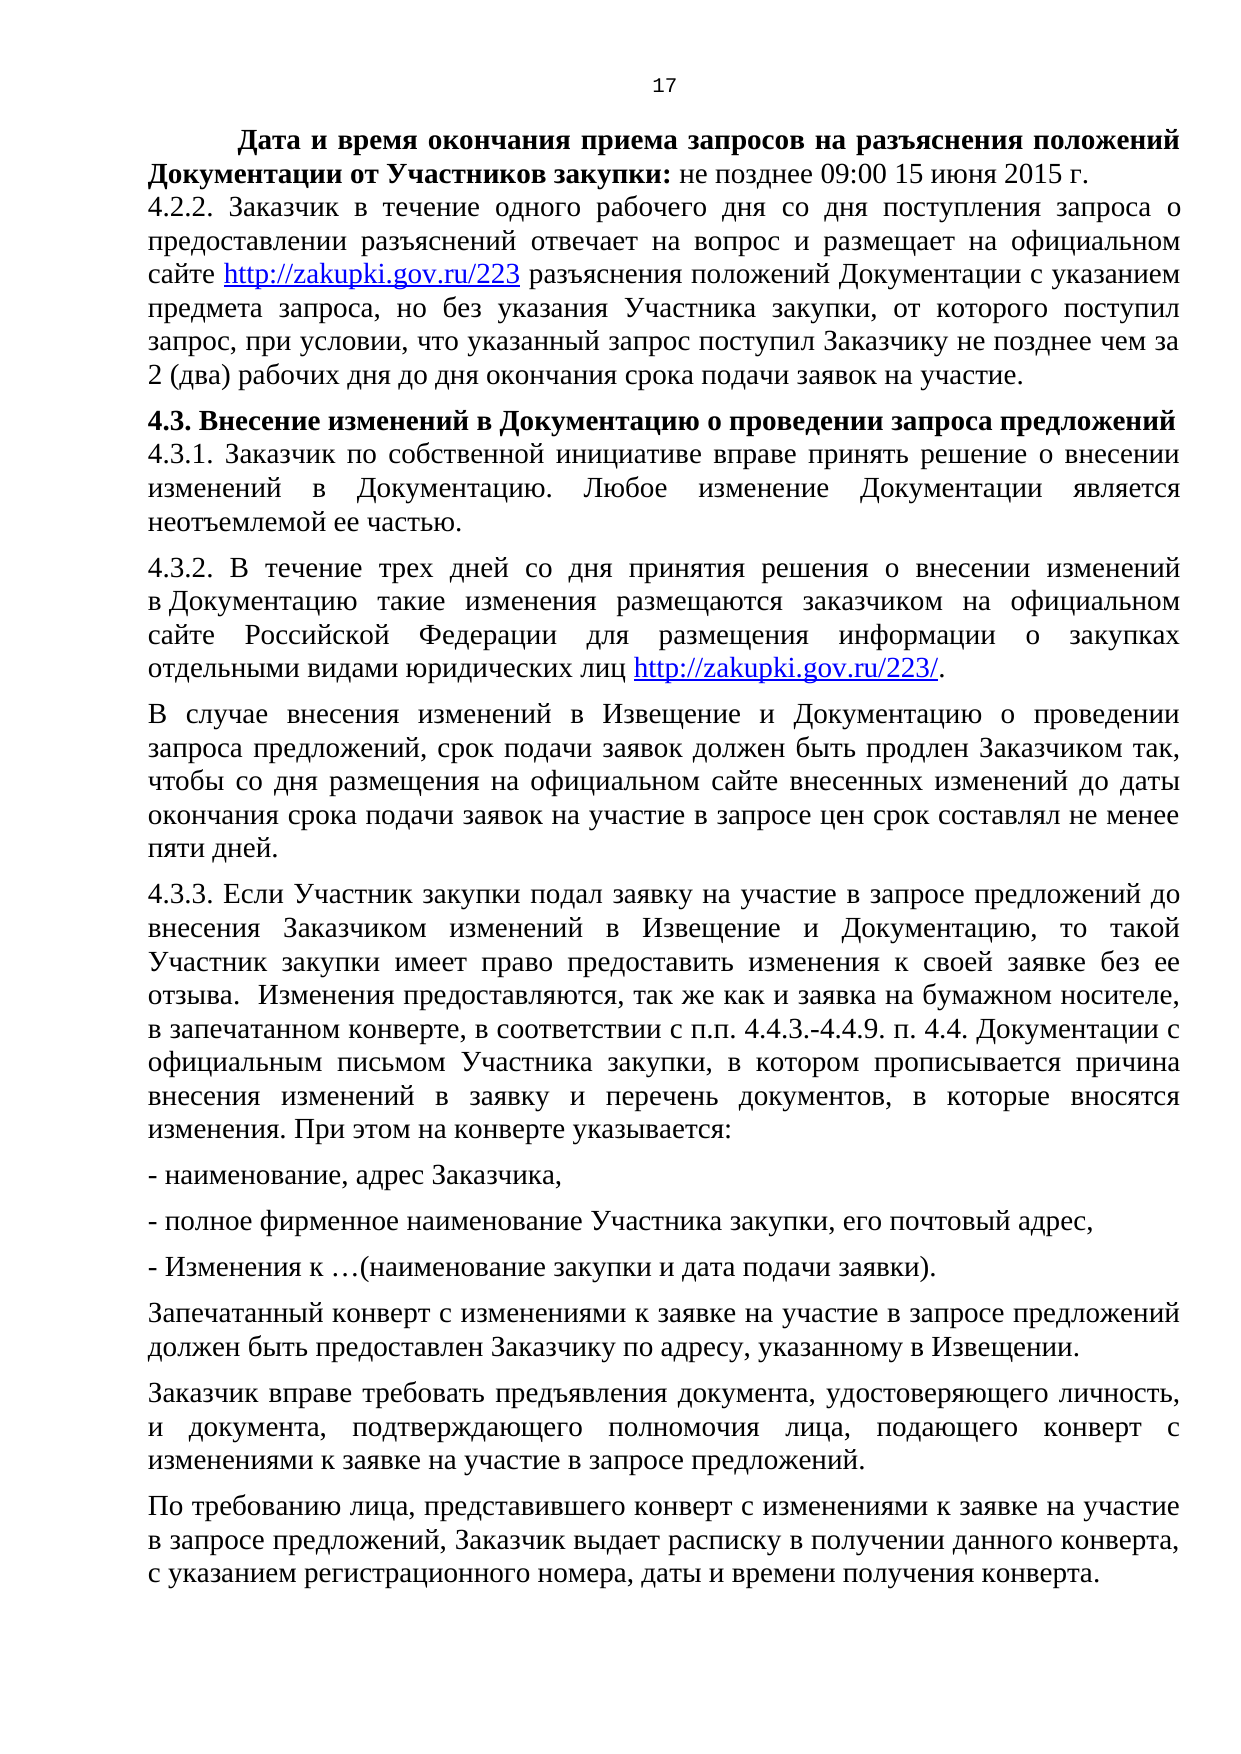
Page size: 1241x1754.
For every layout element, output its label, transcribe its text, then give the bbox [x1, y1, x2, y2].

text Заказчик вправе требовать предъявления документа, удостоверяющего личность, и документа, подтверждающего полномочия лица, подающего конверт с изменениями к заявке на участие в запросе предложений. [148, 1375, 1181, 1476]
text - полное фирменное наименование Участника закупки, его почтовый адрес, [148, 1203, 1181, 1237]
text 4.3.3. Если Участник закупки подал заявку на участие в запросе предложений до внесения Заказчиком изменений в Извещение и Документацию, то такой Участник закупки имеет право предоставить изменения к своей заявке без ее отзыва. Изменения предоставляются, так же как и заявка на бумажном носителе, в запечатанном конверте, в соответствии с п.п. 4.4.3.-4.4.9. п. 4.4. Документации с официальным письмом Участника закупки, в котором прописывается причина внесения изменений в заявку и перечень документов, в которые вносятся изменения. При этом на конверте указывается: [148, 877, 1181, 1145]
text - Изменения к …(наименование закупки и дата подачи заявки). [148, 1249, 1181, 1283]
text - наименование, адрес Заказчика, [148, 1157, 1181, 1191]
text Дата и время окончания приема запросов на разъяснения положений Документации от Участников закупки: не позднее 09:00 15 июня 2015 г. [148, 122, 1181, 189]
text 4.3.1. Заказчик по собственной инициативе вправе принять решение о внесении изменений в Документацию. Любое изменение Документации является неотъемлемой ее частью. [148, 437, 1181, 537]
text 4.2.2. Заказчик в течение одного рабочего дня со дня поступления запроса о предоставлении разъяснений отвечает на вопрос и размещает на официальном сайте http://zakupki.gov.ru/223 разъяснения положений Документации с указанием предмета запроса, но без указания Участника закупки, от которого поступил запрос, при условии, что указанный запрос поступил Заказчику не позднее чем за 2 (два) рабочих дня до дня окончания срока подачи заявок на участие. [148, 189, 1181, 391]
text 4.3.2. В течение трех дней со дня принятия решения о внесении изменений в Документацию такие изменения размещаются заказчиком на официальном сайте Российской Федерации для размещения информации о закупках отдельными видами юридических лиц http://zakupki.gov.ru/223/. [148, 550, 1181, 684]
text В случае внесения изменений в Извещение и Документацию о проведении запроса предложений, срок подачи заявок должен быть продлен Заказчиком так, чтобы со дня размещения на официальном сайте внесенных изменений до даты окончания срока подачи заявок на участие в запросе цен срок составлял не менее пяти дней. [148, 696, 1181, 864]
text По требованию лица, представившего конверт с изменениями к заявке на участие в запросе предложений, Заказчик выдает расписку в получении данного конверта, с указанием регистрационного номера, даты и времени получения конверта. [148, 1488, 1181, 1589]
text Запечатанный конверт с изменениями к заявке на участие в запросе предложений должен быть предоставлен Заказчику по адресу, указанному в Извещении. [148, 1296, 1181, 1363]
text 4.3. Внесение изменений в Документацию о проведении запроса предложений [148, 403, 1181, 437]
